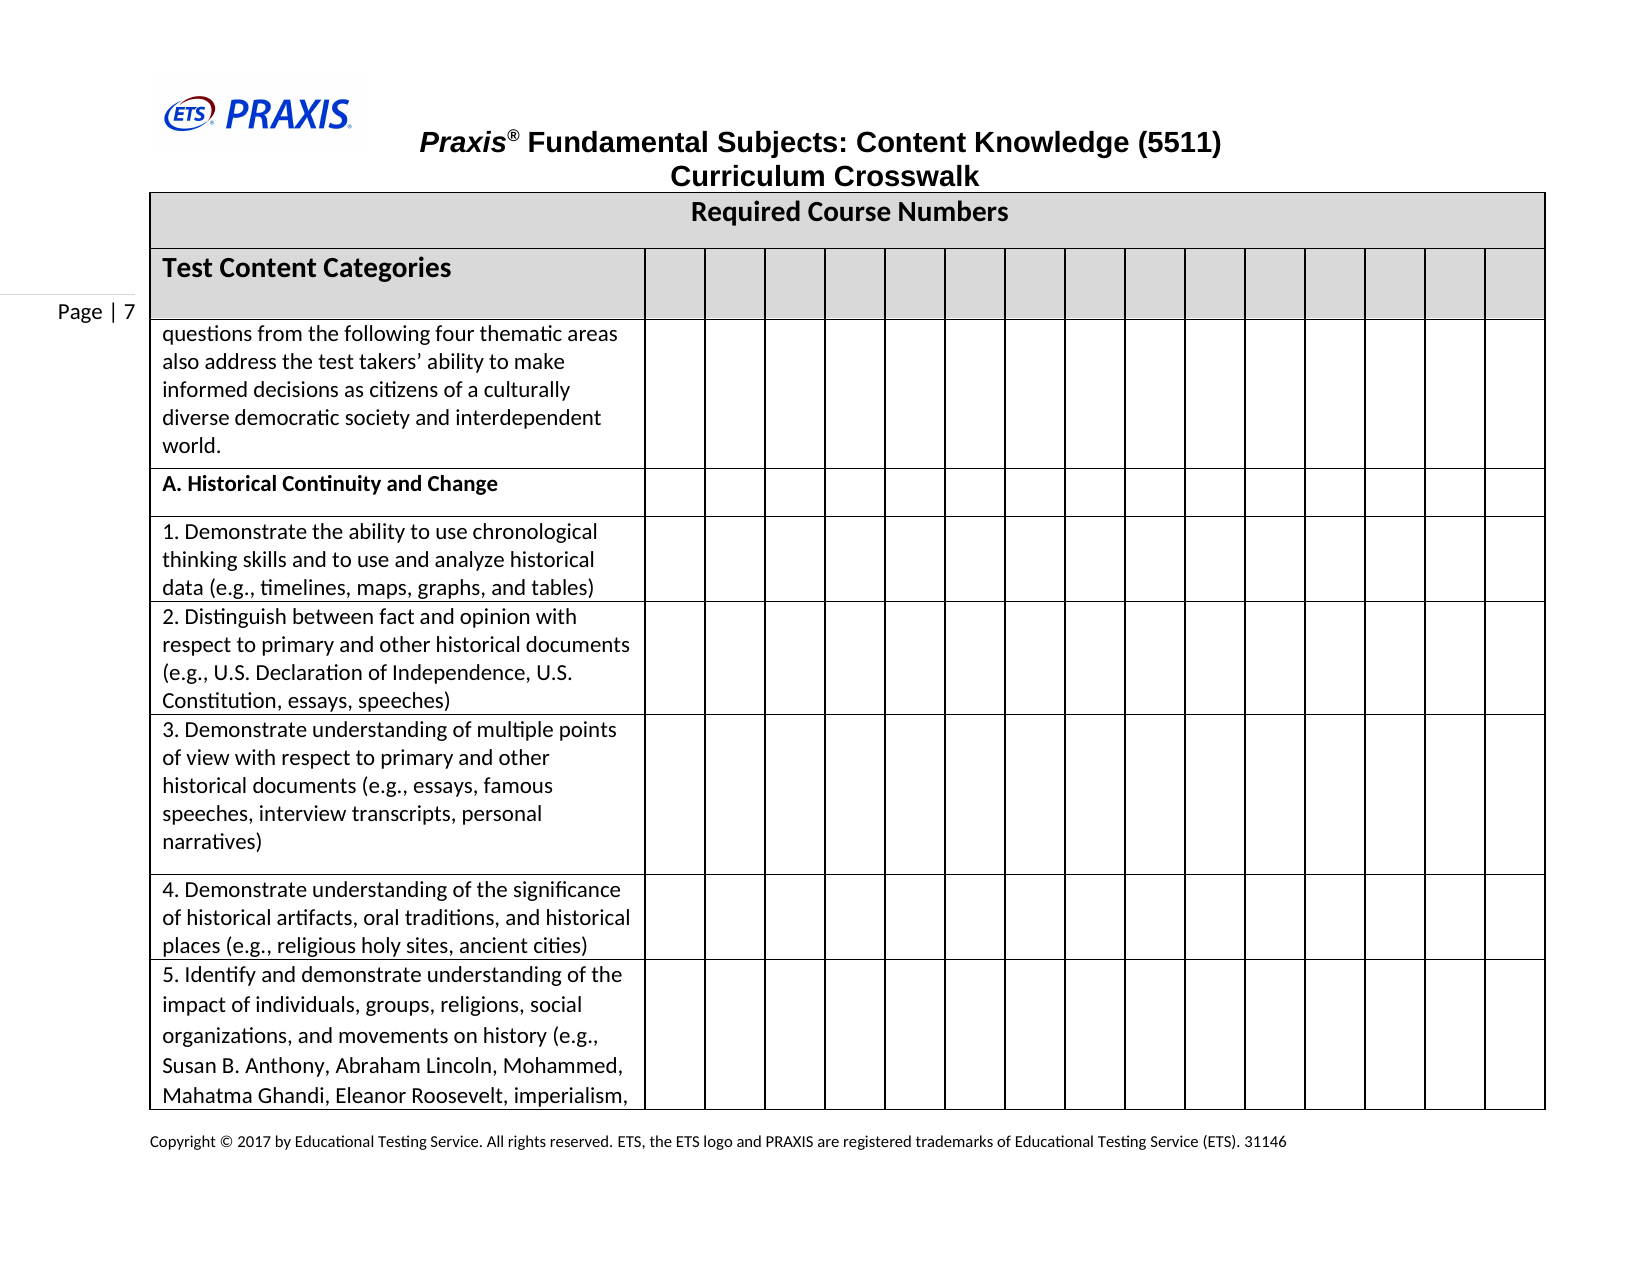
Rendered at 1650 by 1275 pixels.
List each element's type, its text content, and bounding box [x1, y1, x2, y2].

table_cell 3. Demonstrate understanding of multiple points of view with respect to primary and other historical documents (e.g., essays, famous speeches, interview transcripts, personal narratives) [151, 715, 644, 874]
table_cell [766, 602, 824, 714]
table_cell [1066, 875, 1124, 959]
table_cell [886, 249, 944, 318]
table_cell [1486, 715, 1544, 874]
table_cell [1426, 517, 1484, 601]
table_cell [1066, 715, 1124, 874]
table_cell [946, 469, 1004, 516]
table_cell Test Content Categories [151, 249, 644, 318]
table_cell [1366, 960, 1424, 1109]
table_cell [886, 602, 944, 714]
table_cell [646, 715, 704, 874]
table_cell [1246, 960, 1304, 1109]
table_cell [706, 602, 764, 714]
table_cell [646, 960, 704, 1109]
table_cell [646, 517, 704, 601]
table_cell [1246, 249, 1304, 318]
table_cell [1366, 320, 1424, 468]
table_cell [646, 602, 704, 714]
table_cell [1306, 320, 1364, 468]
table_cell [766, 517, 824, 601]
table_cell [706, 517, 764, 601]
table_cell [1246, 875, 1304, 959]
table_cell [1126, 469, 1184, 516]
table_cell 2. Distinguish between fact and opinion with respect to primary and other historical documents (e.g., U.S. Declaration of Independence, U.S. Constitution, essays, speeches) [151, 602, 644, 714]
picture [150, 75, 364, 153]
table_cell A. Historical Continuity and Change [151, 469, 644, 516]
table_cell [946, 602, 1004, 714]
table_cell [766, 469, 824, 516]
table_cell [1366, 715, 1424, 874]
table_cell [1126, 715, 1184, 874]
table_cell [1126, 517, 1184, 601]
table_cell [1066, 249, 1124, 318]
table_cell [886, 960, 944, 1109]
table_cell [1486, 320, 1544, 468]
table_cell [706, 960, 764, 1109]
table_cell [1486, 960, 1544, 1109]
table_cell [1366, 469, 1424, 516]
table_cell [1186, 715, 1244, 874]
table_cell [1066, 602, 1124, 714]
table_cell [826, 960, 884, 1109]
table_cell [826, 320, 884, 468]
table_cell [1126, 249, 1184, 318]
table_cell [1306, 715, 1364, 874]
table_cell [1186, 602, 1244, 714]
table_cell [1426, 469, 1484, 516]
table_cell [706, 249, 764, 318]
table_cell [766, 320, 824, 468]
table_cell [946, 249, 1004, 318]
table_cell [1066, 469, 1124, 516]
table_cell [1126, 875, 1184, 959]
table_cell [886, 715, 944, 874]
table_cell [1366, 602, 1424, 714]
table_cell [766, 960, 824, 1109]
table_cell [1246, 715, 1304, 874]
table_cell [826, 602, 884, 714]
table_cell [946, 875, 1004, 959]
table_cell [1366, 517, 1424, 601]
table_cell [1426, 960, 1484, 1109]
table_cell [1006, 249, 1064, 318]
table_cell [706, 320, 764, 468]
table_cell [1426, 715, 1484, 874]
table_cell [826, 517, 884, 601]
table_cell [1006, 320, 1064, 468]
table_cell [1126, 602, 1184, 714]
table_cell [886, 469, 944, 516]
table_cell [646, 249, 704, 318]
table_cell [646, 469, 704, 516]
table_cell [1246, 517, 1304, 601]
table_cell [1066, 960, 1124, 1109]
table_cell [1006, 602, 1064, 714]
table_cell [1366, 249, 1424, 318]
table_cell 1. Demonstrate the ability to use chronological thinking skills and to use and analyze historical data (e.g., timelines, maps, graphs, and tables) [151, 517, 644, 601]
table_cell [1246, 602, 1304, 714]
table_cell [646, 875, 704, 959]
table_cell [886, 320, 944, 468]
table_cell 4. Demonstrate understanding of the significance of historical artifacts, oral traditions, and historical places (e.g., religious holy sites, ancient cities) [151, 875, 644, 959]
table_cell [826, 249, 884, 318]
table_cell [1186, 249, 1244, 318]
table_cell [1126, 960, 1184, 1109]
table_cell [946, 960, 1004, 1109]
table_cell [946, 715, 1004, 874]
table_cell [1126, 320, 1184, 468]
table_cell [1486, 249, 1544, 318]
table_cell [1066, 320, 1124, 468]
table_cell [766, 875, 824, 959]
table_cell [826, 469, 884, 516]
table_cell [646, 320, 704, 468]
table_cell [766, 715, 824, 874]
table_cell [766, 249, 824, 318]
table_cell [1486, 602, 1544, 714]
table_cell [946, 320, 1004, 468]
table_cell [1186, 517, 1244, 601]
table_cell [1486, 469, 1544, 516]
table_cell [826, 715, 884, 874]
table_cell [1426, 320, 1484, 468]
table_cell [1426, 602, 1484, 714]
table_header Required Course Numbers [151, 193, 1544, 248]
table_cell [1186, 469, 1244, 516]
table_cell [1066, 517, 1124, 601]
table_cell [1186, 320, 1244, 468]
table_cell [1486, 517, 1544, 601]
table_cell [1246, 320, 1304, 468]
table_cell [1306, 960, 1364, 1109]
table_cell [886, 517, 944, 601]
table_cell [1006, 517, 1064, 601]
table_cell [1006, 960, 1064, 1109]
table_cell [1186, 875, 1244, 959]
table_cell [706, 469, 764, 516]
table_cell [1006, 469, 1064, 516]
table_cell [1486, 875, 1544, 959]
table_cell [946, 517, 1004, 601]
table_cell [1366, 875, 1424, 959]
table_cell [706, 875, 764, 959]
table_cell [1186, 960, 1244, 1109]
table_cell [1006, 715, 1064, 874]
table_cell [1306, 875, 1364, 959]
table_cell [826, 875, 884, 959]
table_cell [1246, 469, 1304, 516]
table_cell [1306, 469, 1364, 516]
table_cell [706, 715, 764, 874]
table_cell [1306, 517, 1364, 601]
table_cell [1306, 602, 1364, 714]
table_cell [1426, 249, 1484, 318]
table_cell [1426, 875, 1484, 959]
table_cell [1306, 249, 1364, 318]
table_cell [886, 875, 944, 959]
table_cell [1006, 875, 1064, 959]
